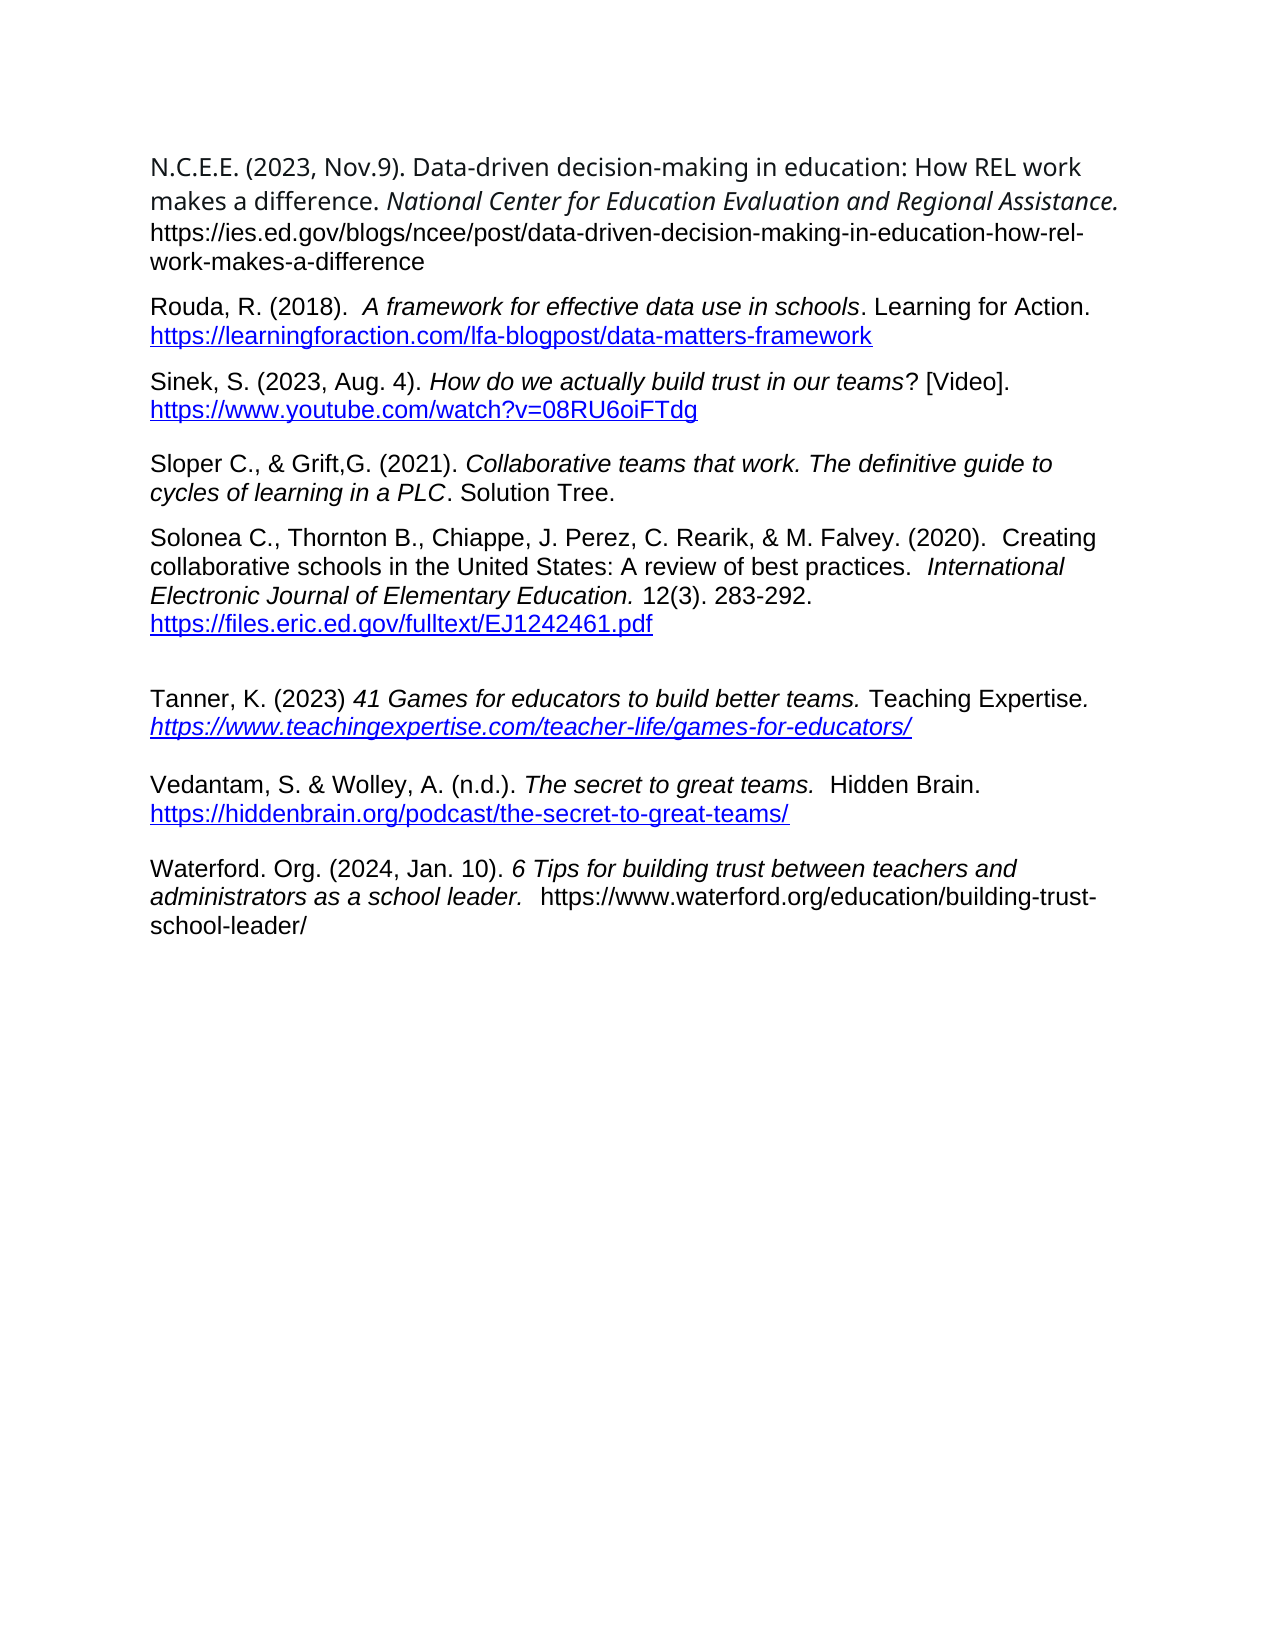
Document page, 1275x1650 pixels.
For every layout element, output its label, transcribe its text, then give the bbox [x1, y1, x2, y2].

text Waterford. Org. (2024, Jan. 10). 6 Tips for building trust between teachers and administrators as a school leader. https://www.waterford.org/education/building-trust-school-leader/ [150, 854, 1125, 940]
text Solonea C., Thornton B., Chiappe, J. Perez, C. Rearik, & M. Falvey. (2020). Creating collaborative schools in the United States: A review of best practices. International Electronic Journal of Elementary Education. 12(3). 283-292. https://files.eric.ed.gov/fulltext/EJ1242461.pdf [150, 523, 1125, 638]
text Vedantam, S. & Wolley, A. (n.d.). The secret to great teams. Hidden Brain. https://hiddenbrain.org/podcast/the-secret-to-great-teams/ [150, 770, 1125, 827]
text Sinek, S. (2023, Aug. 4). How do we actually build trust in our teams? [Video]. https://www.youtube.com/watch?v=08RU6oiFTdg [150, 366, 1125, 424]
text Tanner, K. (2023) 41 Games for educators to build better teams. Teaching Expertise. https://www.teachingexpertise.com/teacher-life/games-for-educators/ [150, 683, 1125, 741]
text Sloper C., & Grift,G. (2021). Collaborative teams that work. The definitive guide to cycles of learning in a PLC. Solution Tree. [150, 449, 1125, 506]
text N.C.E.E. (2023, Nov.9). Data-driven decision-making in education: How REL work makes a difference. National Center for Education Evaluation and Regional Assistance. https://ies.ed.gov/blogs/ncee/post/data-driven-decision-making-in-education-how-rel-work-makes-a-difference [150, 150, 1125, 276]
text Rouda, R. (2018). A framework for effective data use in schools. Learning for Action. https://learningforaction.com/lfa-blogpost/data-matters-framework [150, 292, 1125, 350]
